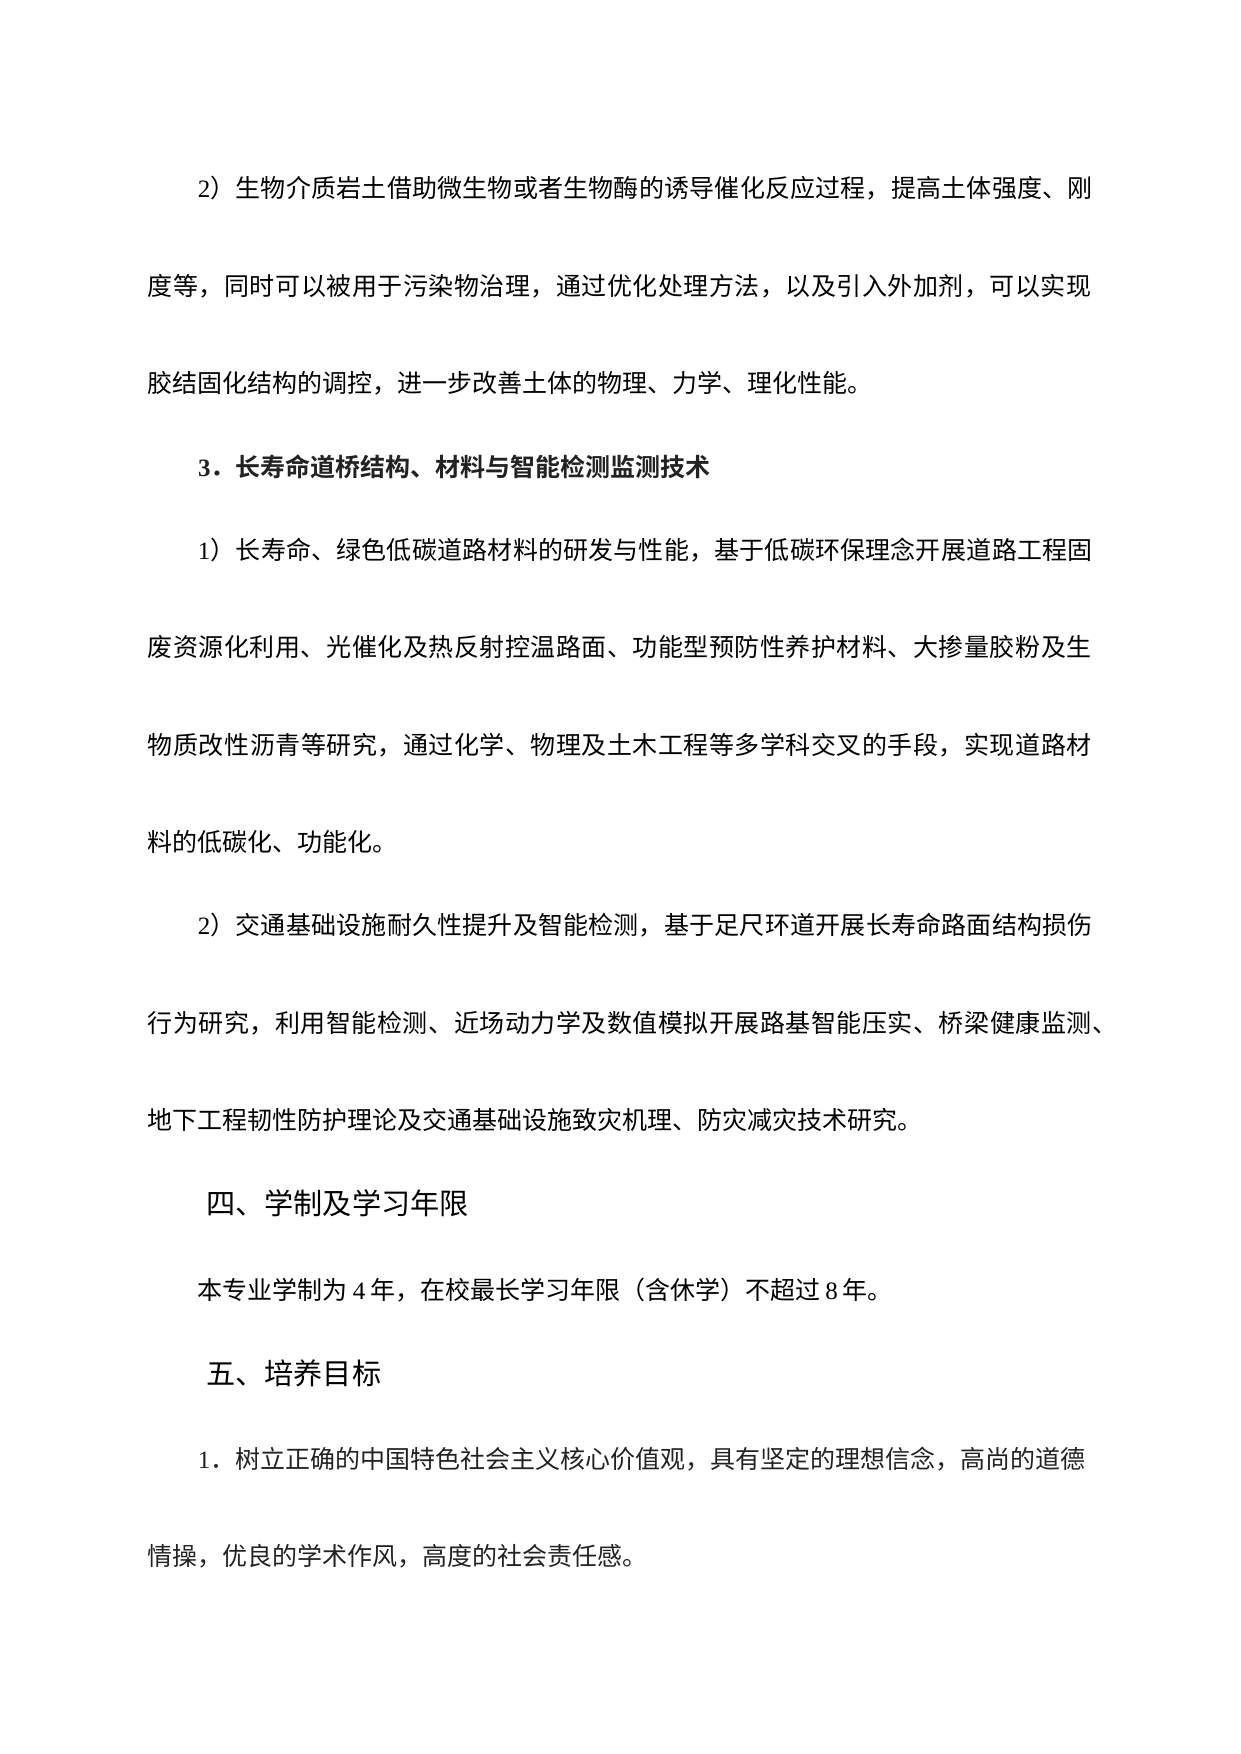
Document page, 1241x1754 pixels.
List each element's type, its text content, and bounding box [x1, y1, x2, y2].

list 树立正确的中国特色社会主义核心价值观，具有坚定的理想信念，高尚的道德情操，优良的学术作风，高度的社会责任感。 [148, 1425, 1092, 1587]
list 长寿命道桥结构、材料与智能检测监测技术 [148, 433, 1092, 498]
text 2）生物介质岩土借助微生物或者生物酶的诱导催化反应过程，提高土体强度、刚度等，同时可以被用于污染物治理，通过优化处理方法，以及引入外加剂，可以实现胶结固化结构的调控，进一步改善土体的物理、力学、理化性能。 [148, 154, 1092, 414]
text 2）交通基础设施耐久性提升及智能检测，基于足尺环道开展长寿命路面结构损伤行为研究，利用智能检测、近场动力学及数值模拟开展路基智能压实、桥梁健康监测、地下工程韧性防护理论及交通基础设施致灾机理、防灾减灾技术研究。 [148, 891, 1092, 1151]
text 四、学制及学习年限 [148, 1169, 1092, 1234]
text 1）长寿命、绿色低碳道路材料的研发与性能，基于低碳环保理念开展道路工程固废资源化利用、光催化及热反射控温路面、功能型预防性养护材料、大掺量胶粉及生物质改性沥青等研究，通过化学、物理及土木工程等多学科交叉的手段，实现道路材料的低碳化、功能化。 [148, 516, 1092, 873]
text 本专业学制为4年，在校最长学习年限（含休学）不超过8年。 [148, 1256, 1092, 1321]
text 五、培养目标 [148, 1339, 1092, 1404]
